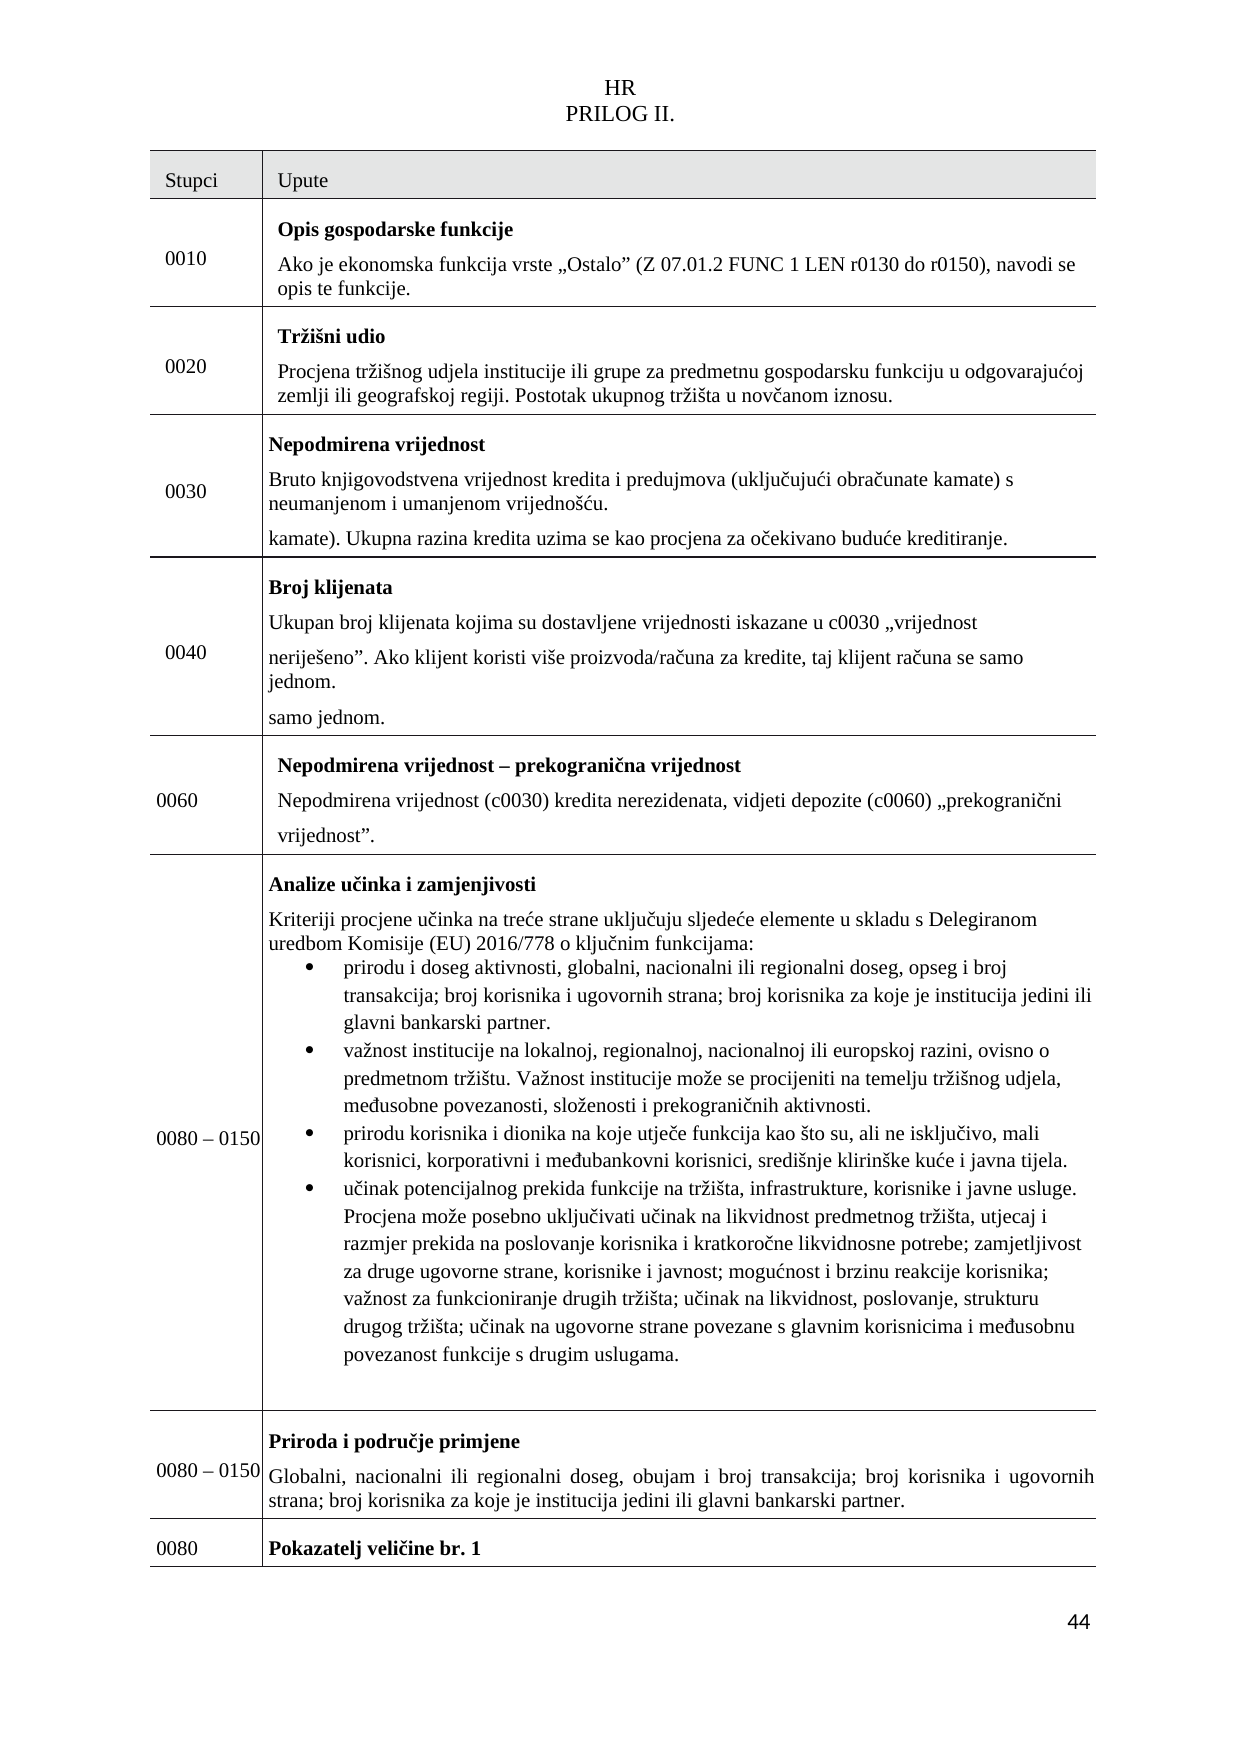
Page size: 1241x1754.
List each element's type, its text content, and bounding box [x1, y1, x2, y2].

table_cell 0080 – 0150 [150, 855, 262, 1410]
table_cell Priroda i područje primjene Globalni, nacionalni ili regionalni doseg, obujam i broj transakcija; broj korisnika i ugovornih strana; broj korisnika za koje je institucija jedini ili glavni bankarski partner. [263, 1411, 1096, 1518]
table_cell 0020 [150, 307, 262, 413]
table_cell Tržišni udio Procjena tržišnog udjela institucije ili grupe za predmetnu gospodarsku funkciju u odgovarajućoj zemlji ili geografskoj regiji. Postotak ukupnog tržišta u novčanom iznosu. [263, 307, 1096, 413]
table_cell 0080 – 0150 [150, 1411, 262, 1518]
table_cell 0060 [150, 736, 262, 853]
table_cell Broj klijenata Ukupan broj klijenata kojima su dostavljene vrijednosti iskazane u c0030 „vrijednost neriješeno”. Ako klijent koristi više proizvoda/računa za kredite, taj klijent računa se samo jednom. samo jednom. [263, 558, 1096, 734]
table_header Stupci [150, 151, 262, 198]
table_cell 0030 [150, 415, 262, 556]
table_cell Nepodmirena vrijednost – prekogranična vrijednost Nepodmirena vrijednost (c0030) kredita nerezidenata, vidjeti depozite (c0060) „prekogranični vrijednost”. [263, 736, 1096, 853]
table_cell Analize učinka i zamjenjivosti Kriteriji procjene učinka na treće strane uključuju sljedeće elemente u skladu s Delegiranom uredbom Komisije (EU) 2016/778 o ključnim funkcijama: prirodu i doseg aktivnosti, globalni, nacionalni ili regionalni doseg, opseg i broj transakcija; broj korisnika i ugovornih strana; broj korisnika za koje je institucija jedini ili glavni bankarski partner. važnost institucije na lokalnoj, regionalnoj, nacionalnoj ili europskoj razini, ovisno o predmetnom tržištu. Važnost institucije može se procijeniti na temelju tržišnog udjela, međusobne povezanosti, složenosti i prekograničnih aktivnosti. prirodu korisnika i dionika na koje utječe funkcija kao što su, ali ne isključivo, mali korisnici, korporativni i međubankovni korisnici, središnje klirinške kuće i javna tijela. učinak potencijalnog prekida funkcije na tržišta, infrastrukture, korisnike i javne usluge. Procjena može posebno uključivati učinak na likvidnost predmetnog tržišta, utjecaj i razmjer prekida na poslovanje korisnika i kratkoročne likvidnosne potrebe; zamjetljivost za druge ugovorne strane, korisnike i javnost; mogućnost i brzinu reakcije korisnika; važnost za funkcioniranje drugih tržišta; učinak na likvidnost, poslovanje, strukturu drugog tržišta; učinak na ugovorne strane povezane s glavnim korisnicima i međusobnu povezanost funkcije s drugim uslugama. [263, 855, 1096, 1410]
table_cell 0080 [150, 1519, 262, 1566]
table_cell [263, 1519, 1096, 1566]
table_cell Opis gospodarske funkcije Ako je ekonomska funkcija vrste „Ostalo” (Z 07.01.2 FUNC 1 LEN r0130 do r0150), navodi se opis te funkcije. [263, 199, 1096, 306]
table_cell 0040 [150, 558, 262, 734]
table_cell 0010 [150, 199, 262, 306]
table_header Upute [263, 151, 1096, 198]
table_cell Nepodmirena vrijednost Bruto knjigovodstvena vrijednost kredita i predujmova (uključujući obračunate kamate) s neumanjenom i umanjenom vrijednošću. kamate). Ukupna razina kredita uzima se kao procjena za očekivano buduće kreditiranje. [263, 415, 1096, 556]
